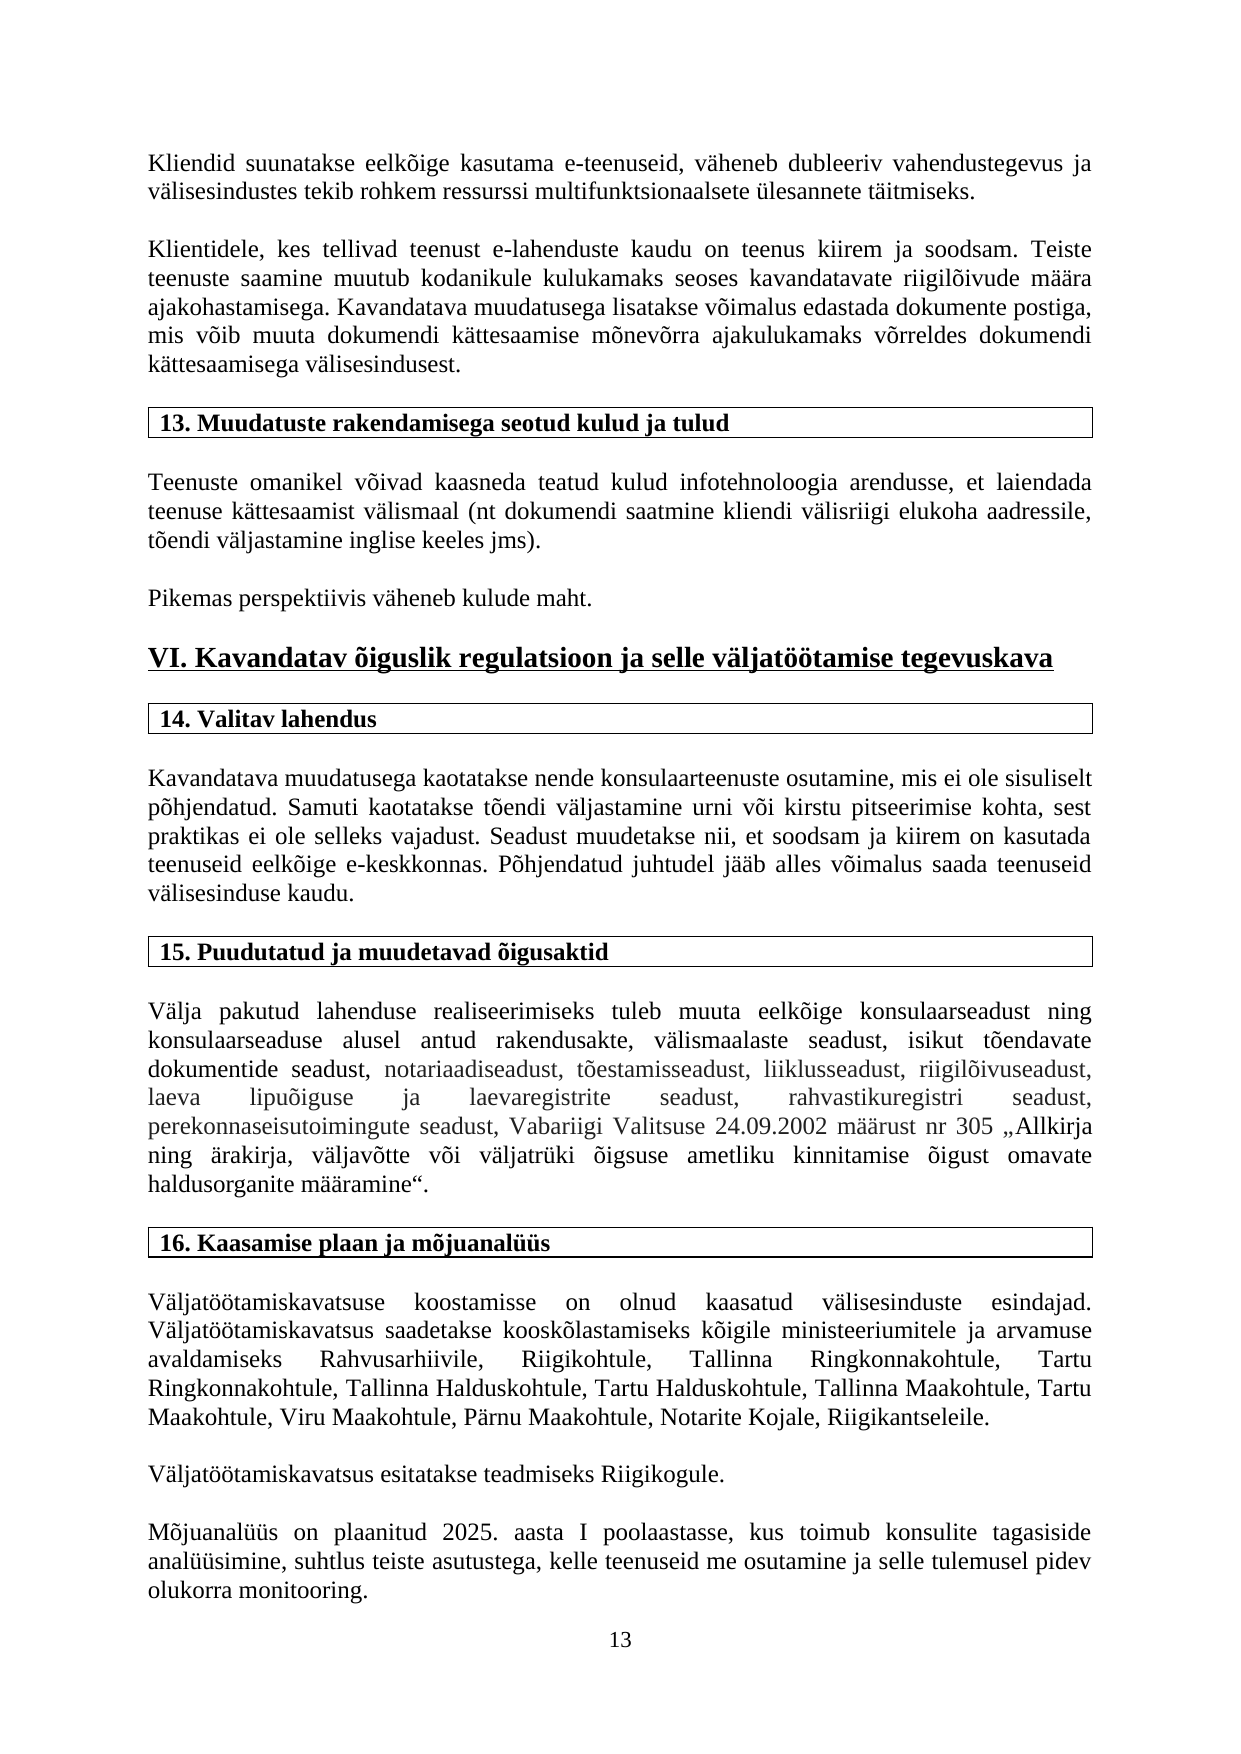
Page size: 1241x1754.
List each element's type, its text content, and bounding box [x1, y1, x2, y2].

text Teenuste omanikel võivad kaasneda teatud kulud infotehnoloogia arendusse, et laiendada teenuse kättesaamist välismaal (nt dokumendi saatmine kliendi välisriigi elukoha aadressile, tõendi väljastamine inglise keeles jms). [148, 685, 1093, 771]
table_header 15. Puudutatud ja muudetavad õigusaktid [149, 1155, 1092, 1183]
table_header 12. Muudatuste koondmõju [149, 306, 1092, 335]
text VI. Kavandatav õiguslik regulatsioon ja selle väljatöötamise tegevuskava [148, 858, 1093, 892]
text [148, 1504, 1093, 1590]
table_header 14. Valitav lahendus [149, 922, 1092, 951]
text Kliendid suunatakse eelkõige kasutama e-teenuseid, väheneb dubleeriv vahendustegevus ja välisesindustes tekib rohkem ressurssi multifunktsionaalsete ülesannete täitmiseks. [148, 365, 1093, 423]
text Välja pakutud lahenduse realiseerimiseks tuleb muuta eelkõige konsulaarseadust ning konsulaarseaduse alusel antud rakendusakte, välismaalaste seadust, isikut tõendavate dokumentide seadust, notariaadiseadust, tõestamisseadust, liiklusseadust, riigilõivuseadust, laeva lipuõiguse ja laevaregistrite seadust, rahvastikuregistri seadust, perekonnaseisutoimingute seadust, Vabariigi Valitsuse 24.09.2002 määrust nr 305 „Allkirja ning ärakirja, väljavõtte või väljatrüki õigsuse ametliku kinnitamise õigust omavate haldusorganite määramine“. [148, 1214, 1093, 1300]
text Kavandatava muudatusega kaotatakse nende konsulaarteenuste osutamine, mis ei ole sisuliselt põhjendatud. Samuti kaotatakse tõendi väljastamine urni või kirstu pitseerimise kohta, sest praktikas ei ole selleks vajadust. Seadust muudetakse nii, et soodsam ja kiirem on kasutada teenuseid eelkõige e-keskkonnas. Põhjendatud juhtudel jääb alles võimalus saada teenuseid välisesinduse kaudu. [148, 981, 1093, 1124]
text Välja pakutud lahenduse realiseerimiseks tuleb muuta eelkõige konsulaarseadust ning konsulaarseaduse alusel antud rakendusakte, välismaalaste seadust, isikut tõendavate dokumentide seadust, notariaadiseadust, tõestamisseadust, liiklusseadust, riigilõivuseadust, laeva lipuõiguse ja laevaregistrite seadust, rahvastikuregistri seadust, perekonnaseisutoimingute seadust, Vabariigi Valitsuse 24.09.2002 määrust nr 305 „Allkirja ning ärakirja, väljavõtte või väljatrüki õigsuse ametliku kinnitamise õigust omavate haldusorganite määramine“. [148, 1329, 1093, 1415]
table_header 16. Kaasamise plaan ja mõjuanalüüs [149, 1445, 1092, 1474]
text Teatud määral tekib ka kaasuv positiivne keskkonnamõju kui väheneb paberkandjal ja posti teel osutatavate teenuste osutamine välisesinduste vahendusel. [148, 148, 1093, 207]
text Klientidele, kes tellivad teenust e-lahenduste kaudu on teenus kiirem ja soodsam. Teiste teenuste saamine muutub kodanikule kulukamaks seoses kavandatavate riigilõivude määra ajakohastamisega. Kavandatava muudatusega lisatakse võimalus edastada dokumente postiga, mis võib muuta dokumendi kättesaamise mõnevõrra ajakulukamaks võrreldes dokumendi kättesaamisega välisesindusest. [148, 452, 1093, 596]
table_header 13. Muudatuste rakendamisega seotud kulud ja tulud [149, 626, 1092, 654]
text Pikemas perspektiivis väheneb kulude maht. [148, 800, 1093, 829]
text Konsulaarseaduse muudatused ei mõjuta Eesti kodanike kaitset välisriikides, kuna käesolev VTK puudutab konsulaarabi vaid vähesel määral. [148, 226, 1093, 286]
